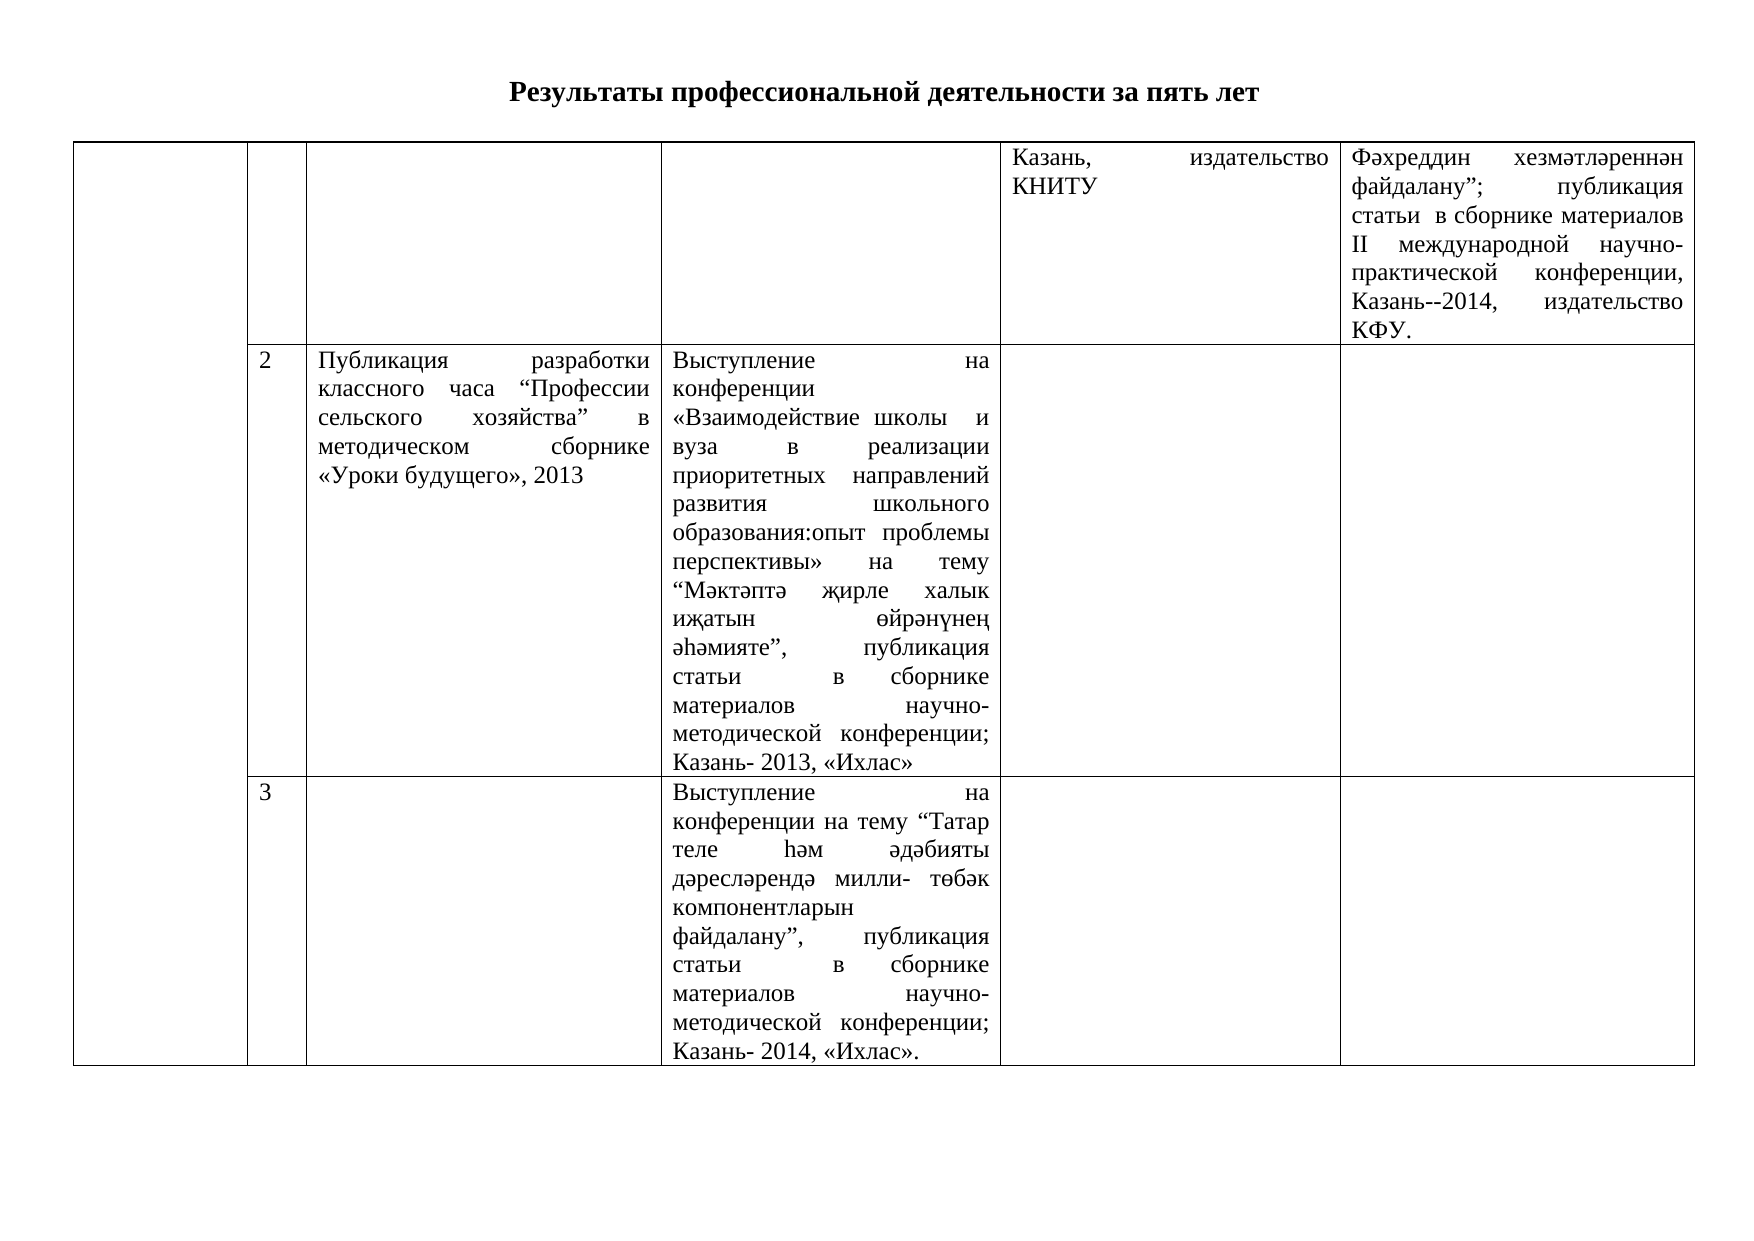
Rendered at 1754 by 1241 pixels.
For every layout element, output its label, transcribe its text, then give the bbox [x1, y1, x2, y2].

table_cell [662, 143, 1000, 344]
table_cell Выступление на конференции «Взаимодействие школы и вуза в реализации приоритетных направлений развития школьного образования:опыт проблемы перспективы» на тему “Мәктәптә җирле халык иҗатын өйрәнүнең әһәмияте”, публикация статьи в сборнике материалов научно-методической конференции; Казань- 2013, «Ихлас» [662, 345, 1000, 776]
table_cell Выступление на конференции на тему “Татар теле һәм әдәбияты дәресләрендә милли- төбәк компонентларын файдалану”, публикация статьи в сборнике материалов научно-методической конференции; Казань- 2014, «Ихлас». [662, 777, 1000, 1064]
table_cell [1341, 345, 1694, 776]
table_cell [1341, 777, 1694, 1064]
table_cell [307, 143, 661, 344]
table_cell 3 [248, 777, 306, 1064]
table_cell Публикация разработки классного часа “Профессии сельского хозяйства” в методическом сборнике «Уроки будущего», 2013 [307, 345, 661, 776]
table_cell [1001, 777, 1340, 1064]
table_cell 1 [248, 143, 306, 344]
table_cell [1341, 143, 1694, 344]
table_cell [1001, 345, 1340, 776]
table_cell [307, 777, 661, 1064]
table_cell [1001, 143, 1340, 344]
table_cell 2 [248, 345, 306, 776]
